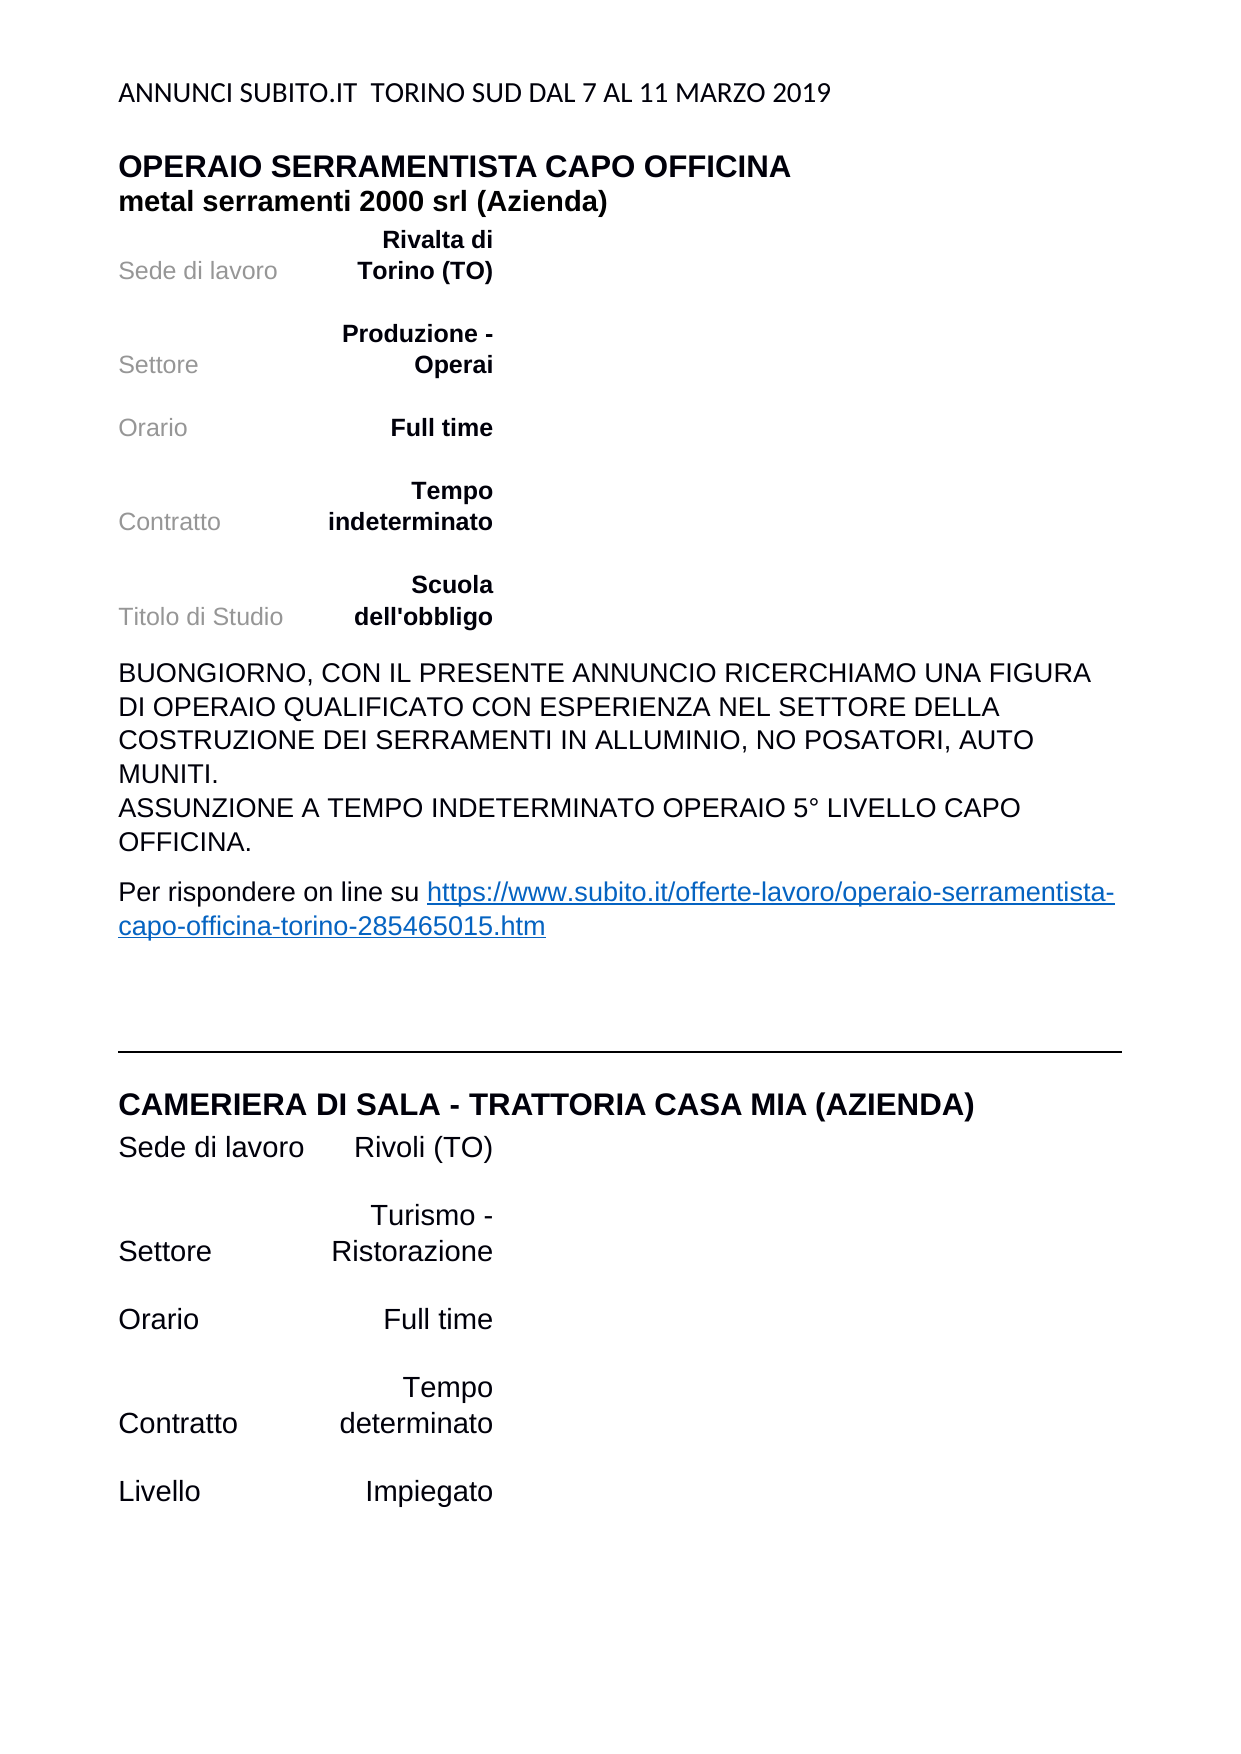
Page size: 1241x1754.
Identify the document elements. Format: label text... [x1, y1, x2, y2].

table_header Sede di lavoro [118, 1122, 306, 1190]
table_cell Contratto [118, 469, 300, 563]
table_cell Tempo determinato [306, 1362, 493, 1466]
table_cell Contratto [118, 1362, 306, 1466]
table_cell Scuola dell'obbligo [300, 563, 493, 657]
table_cell Impiegato [306, 1466, 493, 1534]
text Per rispondere on line su https://www.subito.it/offerte-lavoro/operaio-serramentista-capo-officina-torino-285465015.htm [118, 876, 1122, 941]
table_header Sede di lavoro [118, 217, 300, 311]
table_cell Settore [118, 311, 300, 405]
table_cell Produzione - Operai [300, 311, 493, 405]
table_cell Orario [118, 1294, 306, 1362]
table_cell Turismo - Ristorazione [306, 1190, 493, 1294]
table_cell Tempo indeterminato [300, 469, 493, 563]
table_header Rivoli (TO) [306, 1122, 493, 1190]
table_cell Full time [306, 1294, 493, 1362]
table_cell Orario [118, 405, 300, 468]
table_cell Full time [300, 405, 493, 468]
text BUONGIORNO, CON IL PRESENTE ANNUNCIO RICERCHIAMO UNA FIGURA DI OPERAIO QUALIFICATO CON ESPERIENZA NEL SETTORE DELLA COSTRUZIONE DEI SERRAMENTI IN ALLUMINIO, NO POSATORI, AUTO MUNITI. ASSUNZIONE A TEMPO INDETERMINATO OPERAIO 5° LIVELLO CAPO OFFICINA. [118, 657, 1122, 857]
table_cell Titolo di Studio [118, 563, 300, 657]
table_cell Settore [118, 1190, 306, 1294]
table_cell Livello [118, 1466, 306, 1534]
subtitle Cameriera di sala - Trattoria casa mia (Azienda) [118, 1086, 1122, 1122]
subtitle Operaio Serramentista Capo Officina metal serramenti 2000 srl (Azienda) [118, 148, 1122, 217]
table_header Rivalta di Torino (TO) [300, 217, 493, 311]
